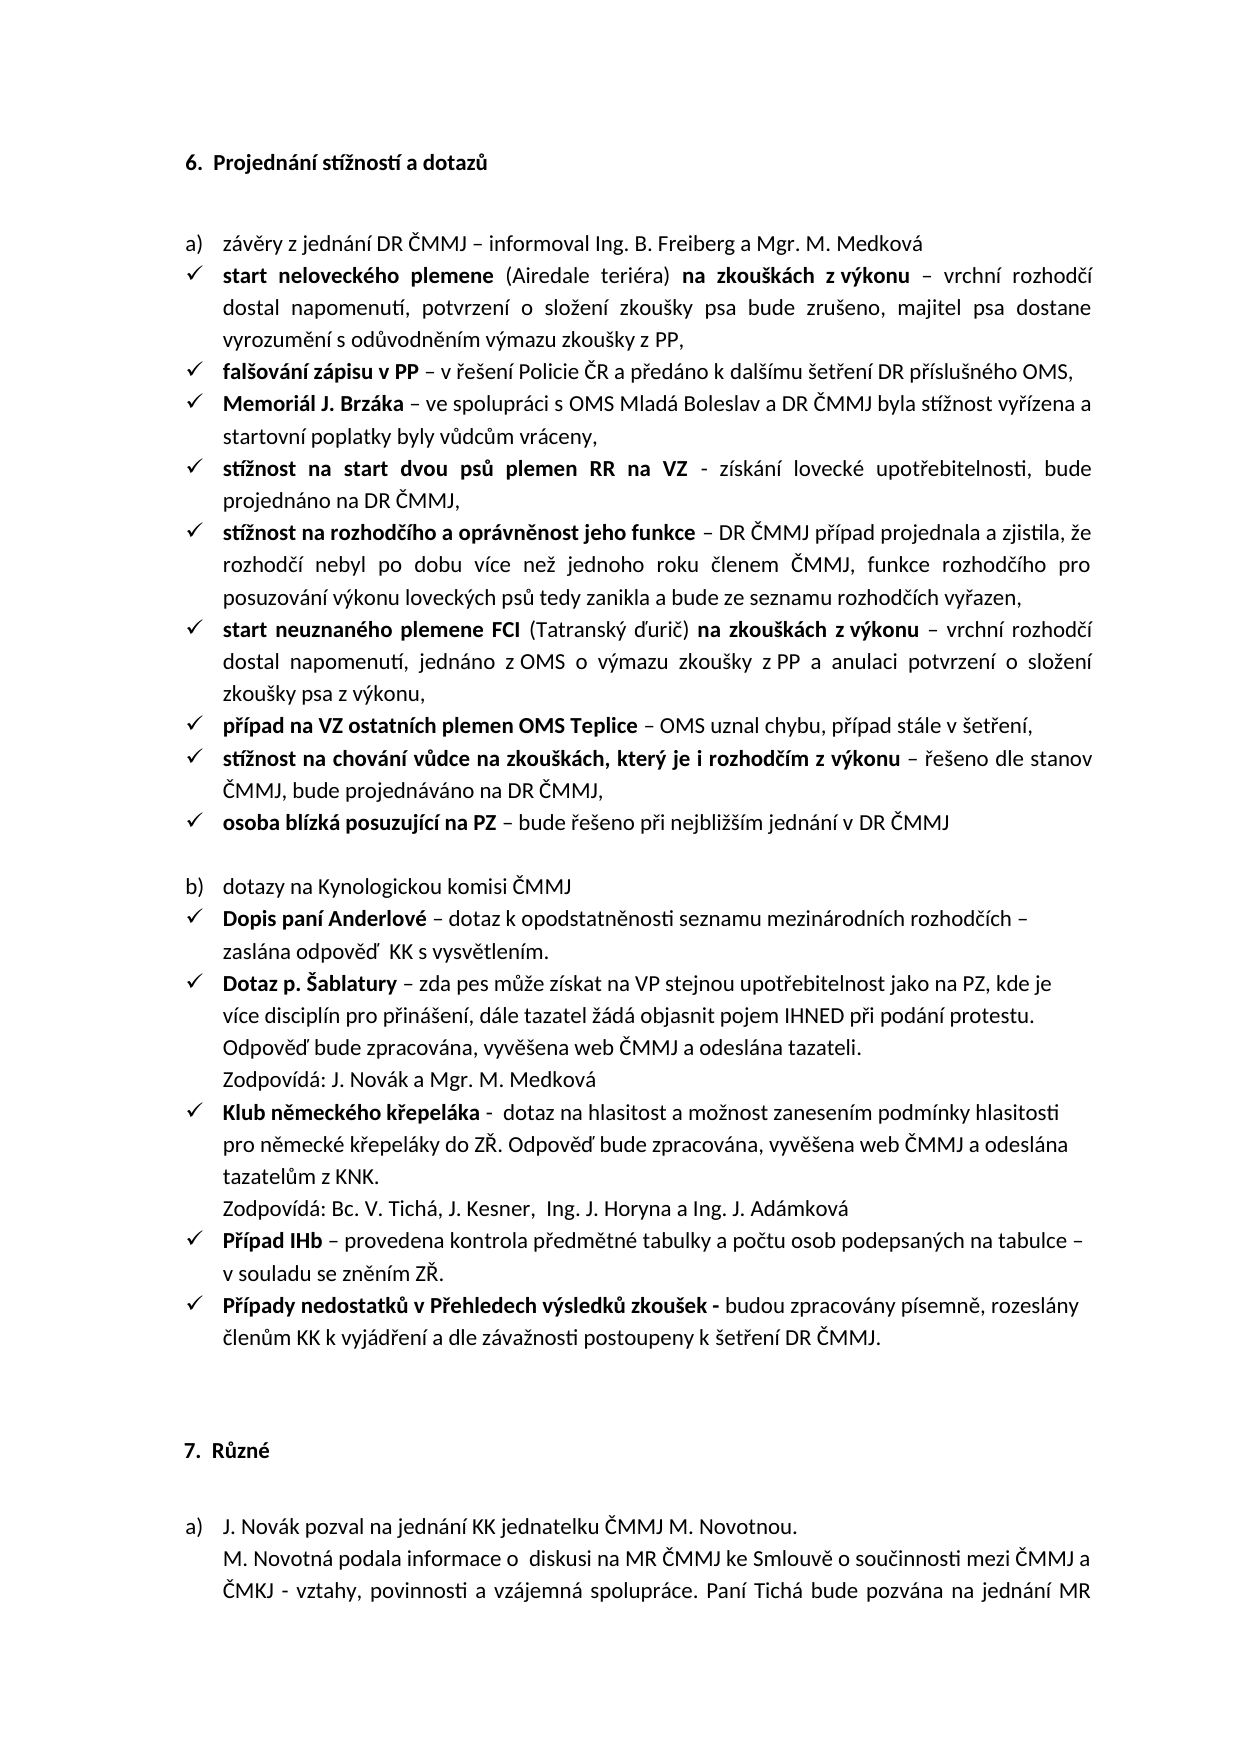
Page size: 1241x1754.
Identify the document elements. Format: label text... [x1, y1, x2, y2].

list Zodpovídá: Bc. V. Tichá, J. Kesner, Ing. J. Horyna a Ing. J. Adámková [223, 1194, 1093, 1222]
list osoba blízká posuzující na PZ – bude řešeno při nejbližším jednání v DR ČMMJ [185, 808, 1093, 836]
list Memoriál J. Brzáka – ve spolupráci s OMS Mladá Boleslav a DR ČMMJ byla stížnost vyřízena a startovní poplatky byly vůdcům vráceny, [185, 389, 1093, 450]
list start neuznaného plemene FCI (Tatranský ďurič) na zkouškách z výkonu – vrchní rozhodčí dostal napomenutí, jednáno z OMS o výmazu zkoušky z PP a anulaci potvrzení o složení zkoušky psa z výkonu, [185, 615, 1093, 707]
list falšování zápisu v PP – v řešení Policie ČR a předáno k dalšímu šetření DR příslušného OMS, [185, 357, 1093, 385]
list případ na VZ ostatních plemen OMS Teplice – OMS uznal chybu, případ stále v šetření, [185, 711, 1093, 739]
list Klub německého křepeláka - dotaz na hlasitost a možnost zanesením podmínky hlasitosti pro německé křepeláky do ZŘ. Odpověď bude zpracována, vyvěšena web ČMMJ a odeslána tazatelům z KNK. [185, 1098, 1093, 1190]
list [223, 1544, 1093, 1605]
list Dopis paní Anderlové – dotaz k opodstatněnosti seznamu mezinárodních rozhodčích – zaslána odpověď KK s vysvětlením. [185, 904, 1093, 965]
list J. Novák pozval na jednání KK jednatelku ČMMJ M. Novotnou. [185, 1512, 1093, 1540]
list Zodpovídá: J. Novák a Mgr. M. Medková [223, 1066, 1093, 1093]
list Dotaz p. Šablatury – zda pes může získat na VP stejnou upotřebitelnost jako na PZ, kde je více disciplín pro přinášení, dále tazatel žádá objasnit pojem IHNED při podání protestu. Odpověď bude zpracována, vyvěšena web ČMMJ a odeslána tazateli. [185, 969, 1093, 1061]
list Případy nedostatků v Přehledech výsledků zkoušek - budou zpracovány písemně, rozeslány členům KK k vyjádření a dle závažnosti postoupeny k šetření DR ČMMJ. [185, 1291, 1093, 1351]
list start neloveckého plemene (Airedale teriéra) na zkouškách z výkonu – vrchní rozhodčí dostal napomenutí, potvrzení o složení zkoušky psa bude zrušeno, majitel psa dostane vyrozumění s odůvodněním výmazu zkoušky z PP, [185, 261, 1093, 353]
list dotazy na Kynologickou komisi ČMMJ [185, 872, 1093, 900]
list Případ IHb – provedena kontrola předmětné tabulky a počtu osob podepsaných na tabulce –v souladu se zněním ZŘ. [185, 1226, 1093, 1287]
list stížnost na start dvou psů plemen RR na VZ - získání lovecké upotřebitelnosti, bude projednáno na DR ČMMJ, [185, 454, 1093, 514]
list závěry z jednání DR ČMMJ – informoval Ing. B. Freiberg a Mgr. M. Medková [185, 229, 1093, 257]
text 6. Projednání stížností a dotazů [148, 148, 1093, 176]
list stížnost na rozhodčího a oprávněnost jeho funkce – DR ČMMJ případ projednala a zjistila, že rozhodčí nebyl po dobu více než jednoho roku členem ČMMJ, funkce rozhodčího pro posuzování výkonu loveckých psů tedy zanikla a bude ze seznamu rozhodčích vyřazen, [185, 518, 1093, 611]
list stížnost na chování vůdce na zkouškách, který je i rozhodčím z výkonu – řešeno dle stanov ČMMJ, bude projednáváno na DR ČMMJ, [185, 744, 1093, 804]
text 7. Různé [148, 1436, 1093, 1464]
